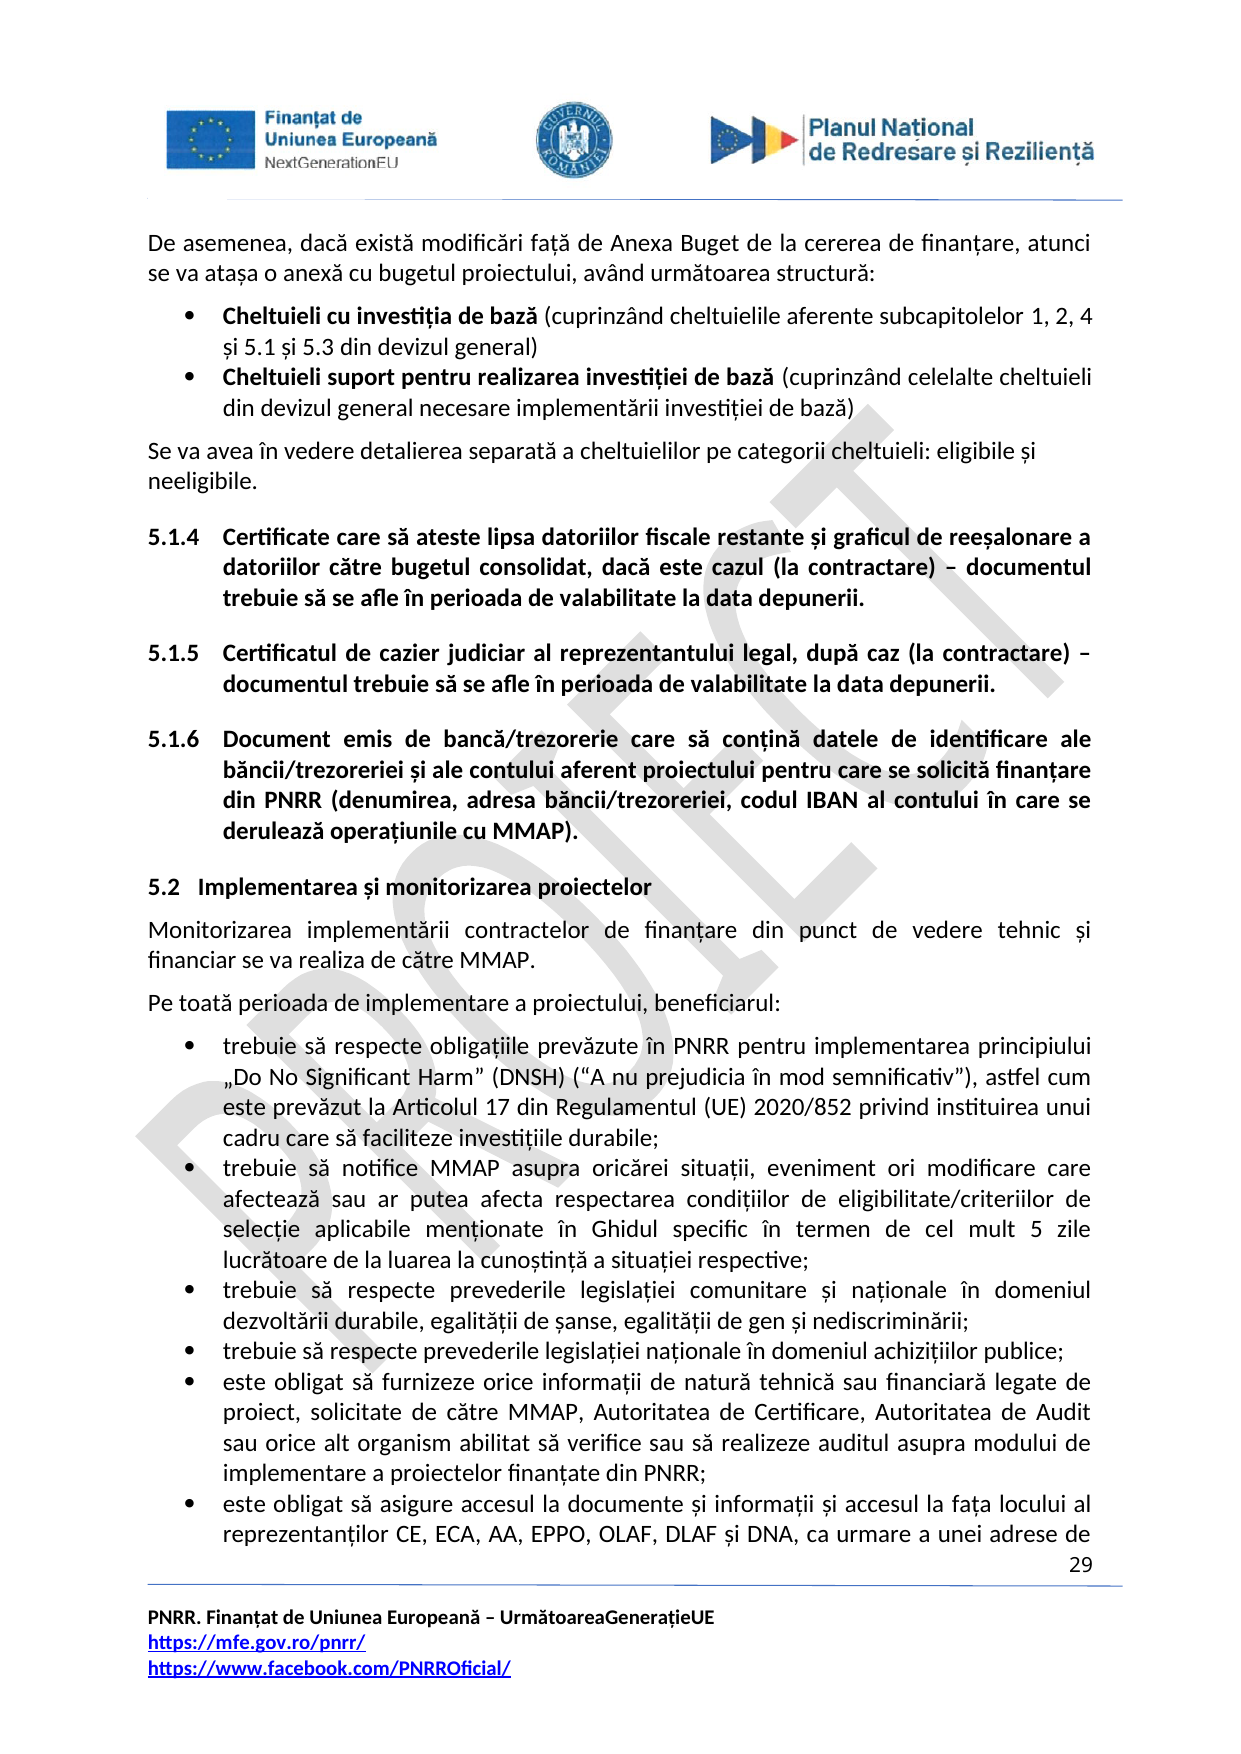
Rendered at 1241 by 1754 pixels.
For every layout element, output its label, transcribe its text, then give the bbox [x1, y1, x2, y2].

list trebuie să respecte prevederile legislației naționale în domeniul achizițiilor publice; [185, 1336, 1093, 1366]
text De asemenea, dacă există modificări față de Anexa Buget de la cererea de finanțare, atunci se va atașa o anexă cu bugetul proiectului, având următoarea structură: [148, 227, 1093, 288]
list trebuie să respecte obligațiile prevăzute în PNRR pentru implementarea principiului „Do No Significant Harm” (DNSH) (“A nu prejudicia în mod semnificativ”), astfel cum este prevăzut la Articolul 17 din Regulamentul (UE) 2020/852 privind instituirea unui cadru care să faciliteze investițiile durabile; [185, 1030, 1093, 1152]
list Cheltuieli suport pentru realizarea investiției de bază (cuprinzând celelalte cheltuieli din devizul general necesare implementării investiției de bază) [185, 361, 1093, 422]
subtitle Certificate care să ateste lipsa datoriilor fiscale restante și graficul de reeșalonare a datoriilor către bugetul consolidat, dacă este cazul (la contractare) – documentul trebuie să se afle în perioada de valabilitate la data depunerii. [148, 521, 1093, 613]
text Pe toată perioada de implementare a proiectului, beneficiarul: [148, 987, 1093, 1018]
list trebuie să notifice MMAP asupra oricărei situații, eveniment ori modificare care afectează sau ar putea afecta respectarea condițiilor de eligibilitate/criteriilor de selecție aplicabile menționate în Ghidul specific în termen de cel mult 5 zile lucrătoare de la luarea la cunoștință a situației respective; [185, 1152, 1093, 1274]
text Se va avea în vedere detalierea separată a cheltuielilor pe categorii cheltuieli: eligibile și neeligibile. [148, 435, 1093, 496]
subtitle Implementarea și monitorizarea proiectelor [148, 871, 1093, 901]
list Cheltuieli cu investiția de bază (cuprinzând cheltuielile aferente subcapitolelor 1, 2, 4 și 5.1 și 5.3 din devizul general) [185, 300, 1093, 361]
list trebuie să respecte prevederile legislației comunitare și naționale în domeniul dezvoltării durabile, egalității de șanse, egalității de gen și nediscriminării; [185, 1274, 1093, 1336]
subtitle Document emis de bancă/trezorerie care să conțină datele de identificare ale băncii/trezoreriei și ale contului aferent proiectului pentru care se solicită finanțare din PNRR (denumirea, adresa băncii/trezoreriei, codul IBAN al contului în care se derulează operațiunile cu MMAP). [148, 724, 1093, 846]
subtitle Certificatul de cazier judiciar al reprezentantului legal, după caz (la contractare) – documentul trebuie să se afle în perioada de valabilitate la data depunerii. [148, 638, 1093, 699]
picture [147, 73, 1123, 199]
text Monitorizarea implementării contractelor de finanțare din punct de vedere tehnic și financiar se va realiza de către MMAP. [148, 914, 1093, 975]
list este obligat să furnizeze orice informații de natură tehnică sau financiară legate de proiect, solicitate de către MMAP, Autoritatea de Certificare, Autoritatea de Audit sau orice alt organism abilitat să verifice sau să realizeze auditul asupra modului de implementare a proiectelor finanțate din PNRR; [185, 1366, 1093, 1488]
